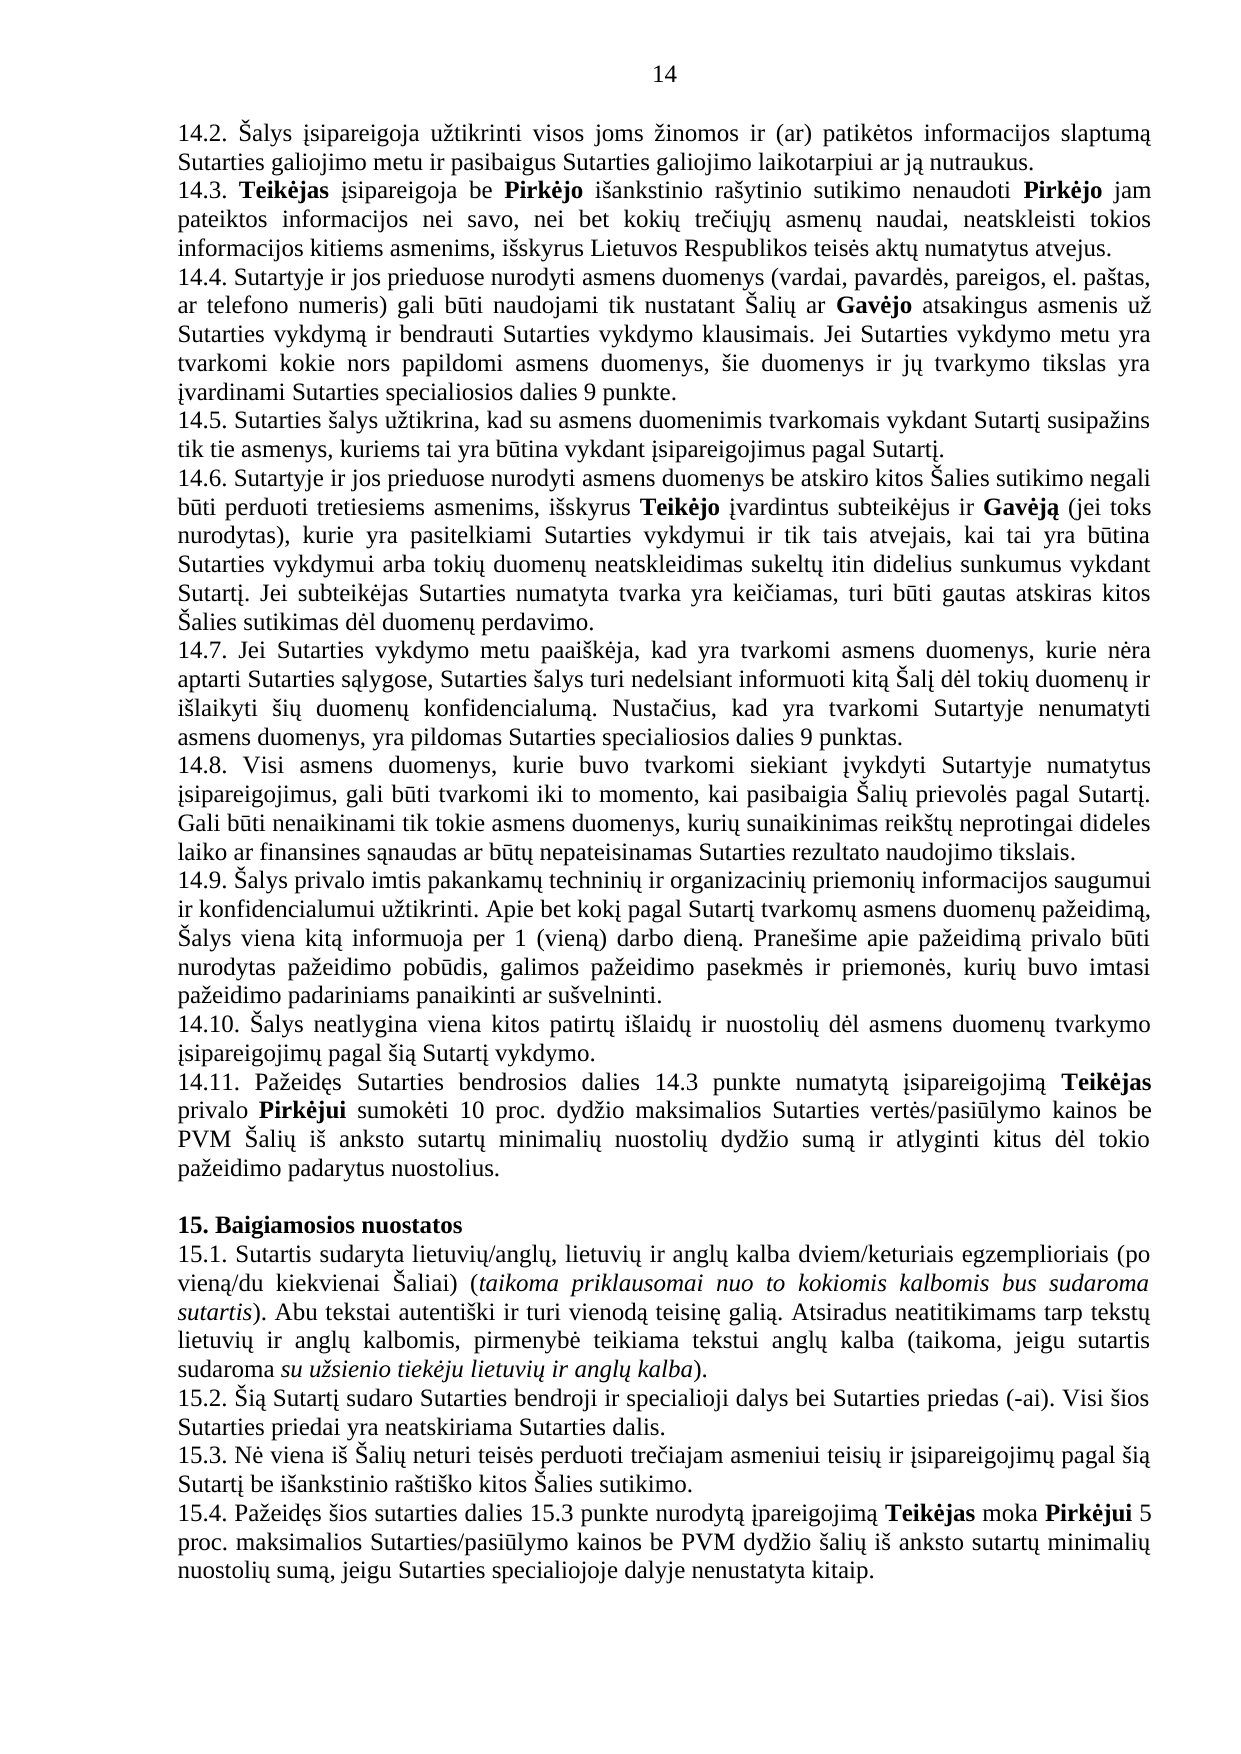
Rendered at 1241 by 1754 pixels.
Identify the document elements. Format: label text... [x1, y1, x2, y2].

text 14.5. Sutarties šalys užtikrina, kad su asmens duomenimis tvarkomais vykdant Sutartį susipažins tik tie asmenys, kuriems tai yra būtina vykdant įsipareigojimus pagal Sutartį. [177, 406, 1152, 463]
text 15.2. Šią Sutartį sudaro Sutarties bendroji ir specialioji dalys bei Sutarties priedas (-ai). Visi šios Sutarties priedai yra neatskiriama Sutarties dalis. [177, 1383, 1152, 1441]
text 15.1. Sutartis sudaryta lietuvių/anglų, lietuvių ir anglų kalba dviem/keturiais egzemplioriais (po vieną/du kiekvienai Šaliai) (taikoma priklausomai nuo to kokiomis kalbomis bus sudaroma sutartis). Abu tekstai autentiški ir turi vienodą teisinę galią. Atsiradus neatitikimams tarp tekstų lietuvių ir anglų kalbomis, pirmenybė teikiama tekstui anglų kalba (taikoma, jeigu sutartis sudaroma su užsienio tiekėju lietuvių ir anglų kalba). [177, 1239, 1152, 1383]
text 14.7. Jei Sutarties vykdymo metu paaiškėja, kad yra tvarkomi asmens duomenys, kurie nėra aptarti Sutarties sąlygose, Sutarties šalys turi nedelsiant informuoti kitą Šalį dėl tokių duomenų ir išlaikyti šių duomenų konfidencialumą. Nustačius, kad yra tvarkomi Sutartyje nenumatyti asmens duomenys, yra pildomas Sutarties specialiosios dalies 9 punktas. [177, 636, 1152, 751]
text 14.4. Sutartyje ir jos prieduose nurodyti asmens duomenys (vardai, pavardės, pareigos, el. paštas, ar telefono numeris) gali būti naudojami tik nustatant Šalių ar Gavėjo atsakingus asmenis už Sutarties vykdymą ir bendrauti Sutarties vykdymo klausimais. Jei Sutarties vykdymo metu yra tvarkomi kokie nors papildomi asmens duomenys, šie duomenys ir jų tvarkymo tikslas yra įvardinami Sutarties specialiosios dalies 9 punkte. [177, 262, 1152, 406]
text 15.3. Nė viena iš Šalių neturi teisės perduoti trečiajam asmeniui teisių ir įsipareigojimų pagal šią Sutartį be išankstinio raštiško kitos Šalies sutikimo. [177, 1441, 1152, 1498]
text 14.3. Teikėjas įsipareigoja be Pirkėjo išankstinio rašytinio sutikimo nenaudoti Pirkėjo jam pateiktos informacijos nei savo, nei bet kokių trečiųjų asmenų naudai, neatskleisti tokios informacijos kitiems asmenims, išskyrus Lietuvos Respublikos teisės aktų numatytus atvejus. [177, 176, 1152, 262]
text 15. Baigiamosios nuostatos [177, 1211, 1152, 1239]
text 14.6. Sutartyje ir jos prieduose nurodyti asmens duomenys be atskiro kitos Šalies sutikimo negali būti perduoti tretiesiems asmenims, išskyrus Teikėjo įvardintus subteikėjus ir Gavėją (jei toks nurodytas), kurie yra pasitelkiami Sutarties vykdymui ir tik tais atvejais, kai tai yra būtina Sutarties vykdymui arba tokių duomenų neatskleidimas sukeltų itin didelius sunkumus vykdant Sutartį. Jei subteikėjas Sutarties numatyta tvarka yra keičiamas, turi būti gautas atskiras kitos Šalies sutikimas dėl duomenų perdavimo. [177, 463, 1152, 636]
text 15.4. Pažeidęs šios sutarties dalies 15.3 punkte nurodytą įpareigojimą Teikėjas moka Pirkėjui 5 proc. maksimalios Sutarties/pasiūlymo kainos be PVM dydžio šalių iš anksto sutartų minimalių nuostolių sumą, jeigu Sutarties specialiojoje dalyje nenustatyta kitaip. [177, 1498, 1152, 1584]
text 14.11. Pažeidęs Sutarties bendrosios dalies 14.3 punkte numatytą įsipareigojimą Teikėjas privalo Pirkėjui sumokėti 10 proc. dydžio maksimalios Sutarties vertės/pasiūlymo kainos be PVM Šalių iš anksto sutartų minimalių nuostolių dydžio sumą ir atlyginti kitus dėl tokio pažeidimo padarytus nuostolius. [177, 1067, 1152, 1182]
text 14.9. Šalys privalo imtis pakankamų techninių ir organizacinių priemonių informacijos saugumui ir konfidencialumui užtikrinti. Apie bet kokį pagal Sutartį tvarkomų asmens duomenų pažeidimą, Šalys viena kitą informuoja per 1 (vieną) darbo dieną. Pranešime apie pažeidimą privalo būti nurodytas pažeidimo pobūdis, galimos pažeidimo pasekmės ir priemonės, kurių buvo imtasi pažeidimo padariniams panaikinti ar sušvelninti. [177, 866, 1152, 1009]
text 14.8. Visi asmens duomenys, kurie buvo tvarkomi siekiant įvykdyti Sutartyje numatytus įsipareigojimus, gali būti tvarkomi iki to momento, kai pasibaigia Šalių prievolės pagal Sutartį. Gali būti nenaikinami tik tokie asmens duomenys, kurių sunaikinimas reikštų neprotingai dideles laiko ar finansines sąnaudas ar būtų nepateisinamas Sutarties rezultato naudojimo tikslais. [177, 751, 1152, 866]
text 14.2. Šalys įsipareigoja užtikrinti visos joms žinomos ir (ar) patikėtos informacijos slaptumą Sutarties galiojimo metu ir pasibaigus Sutarties galiojimo laikotarpiui ar ją nutraukus. [177, 118, 1152, 176]
text 14.10. Šalys neatlygina viena kitos patirtų išlaidų ir nuostolių dėl asmens duomenų tvarkymo įsipareigojimų pagal šią Sutartį vykdymo. [177, 1009, 1152, 1067]
